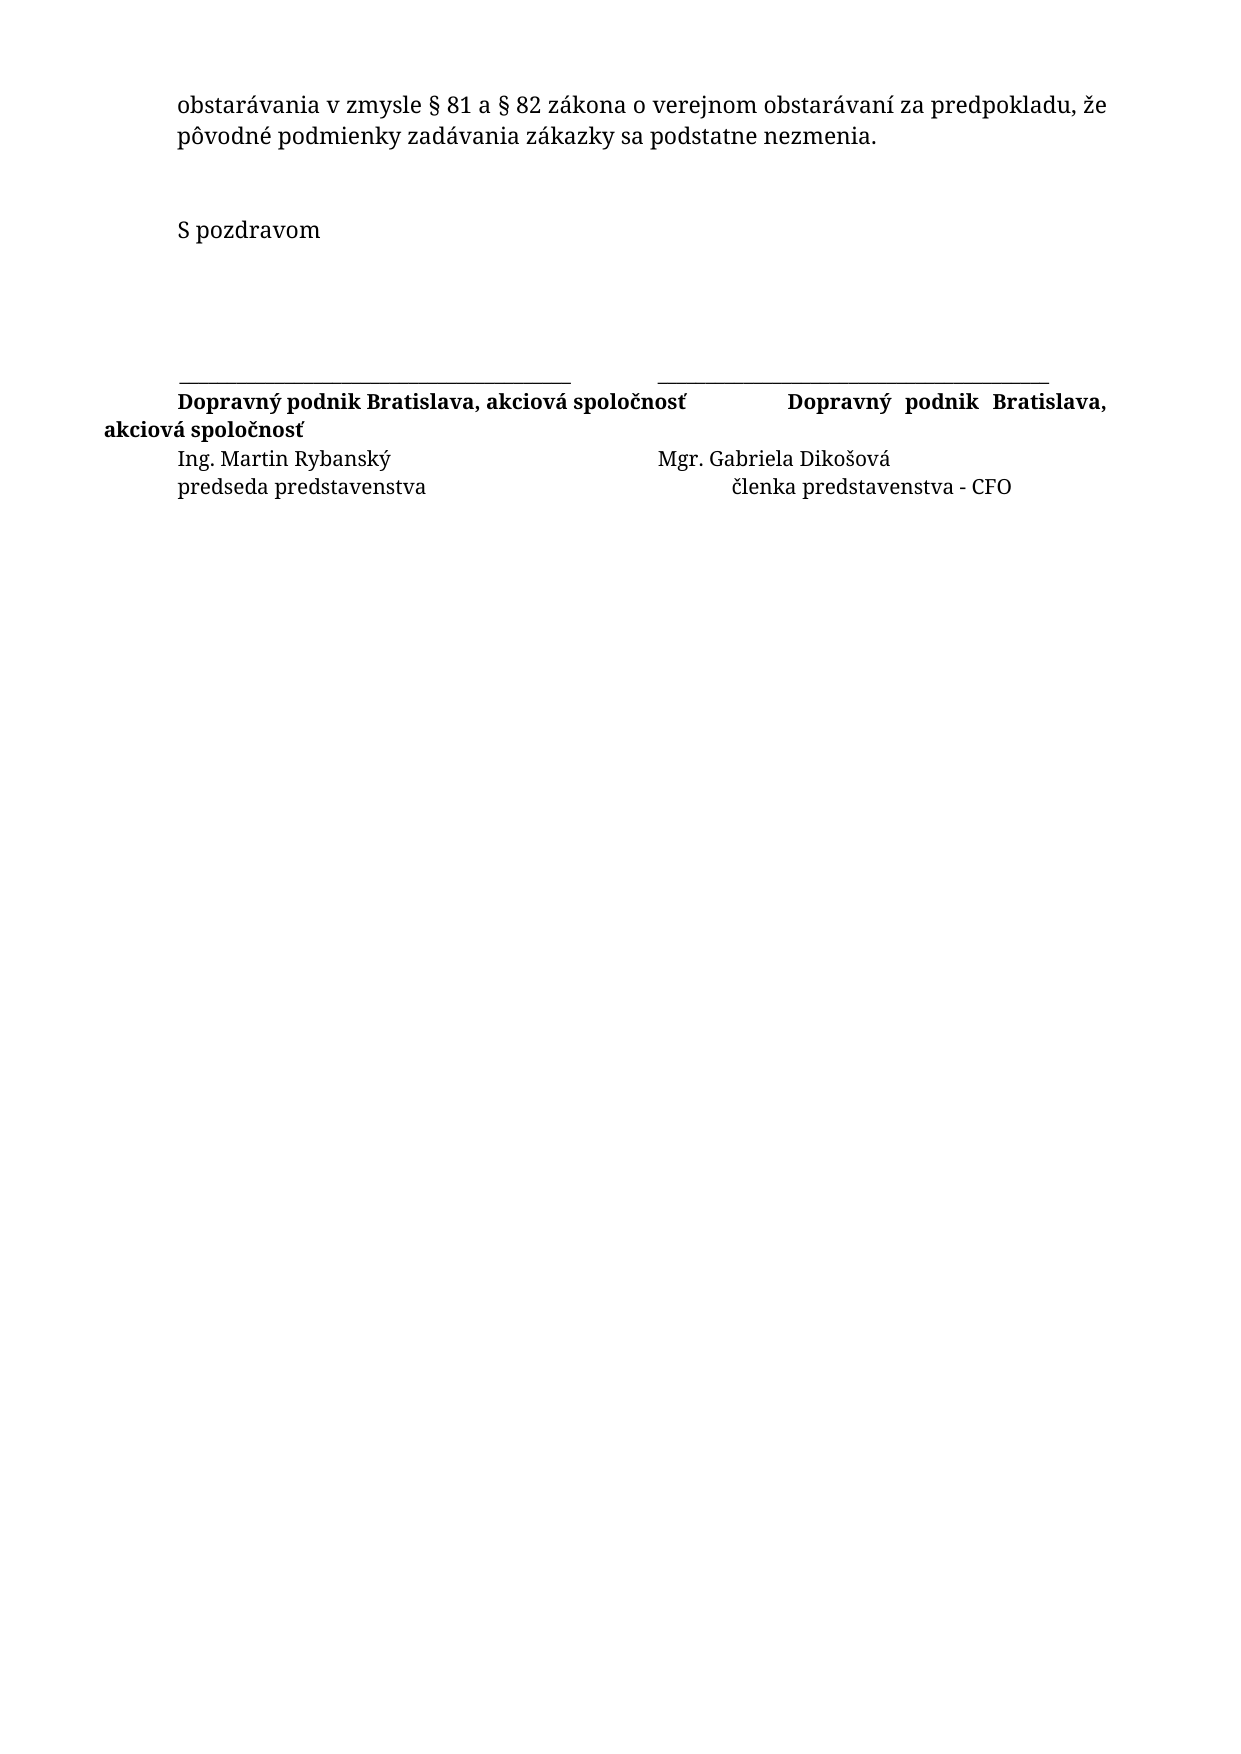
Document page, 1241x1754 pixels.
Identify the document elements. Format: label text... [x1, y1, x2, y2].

text _________________________________________ _________________________________________ [103, 359, 1107, 387]
text predseda predstavenstva členka predstavenstva - CFO [103, 472, 1107, 501]
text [177, 89, 1107, 151]
text S pozdravom [103, 214, 1107, 245]
text Ing. Martin Rybanský Mgr. Gabriela Dikošová [103, 444, 1107, 472]
text Dopravný podnik Bratislava, akciová spoločnosť Dopravný podnik Bratislava, akciová spoločnosť [103, 387, 1107, 444]
